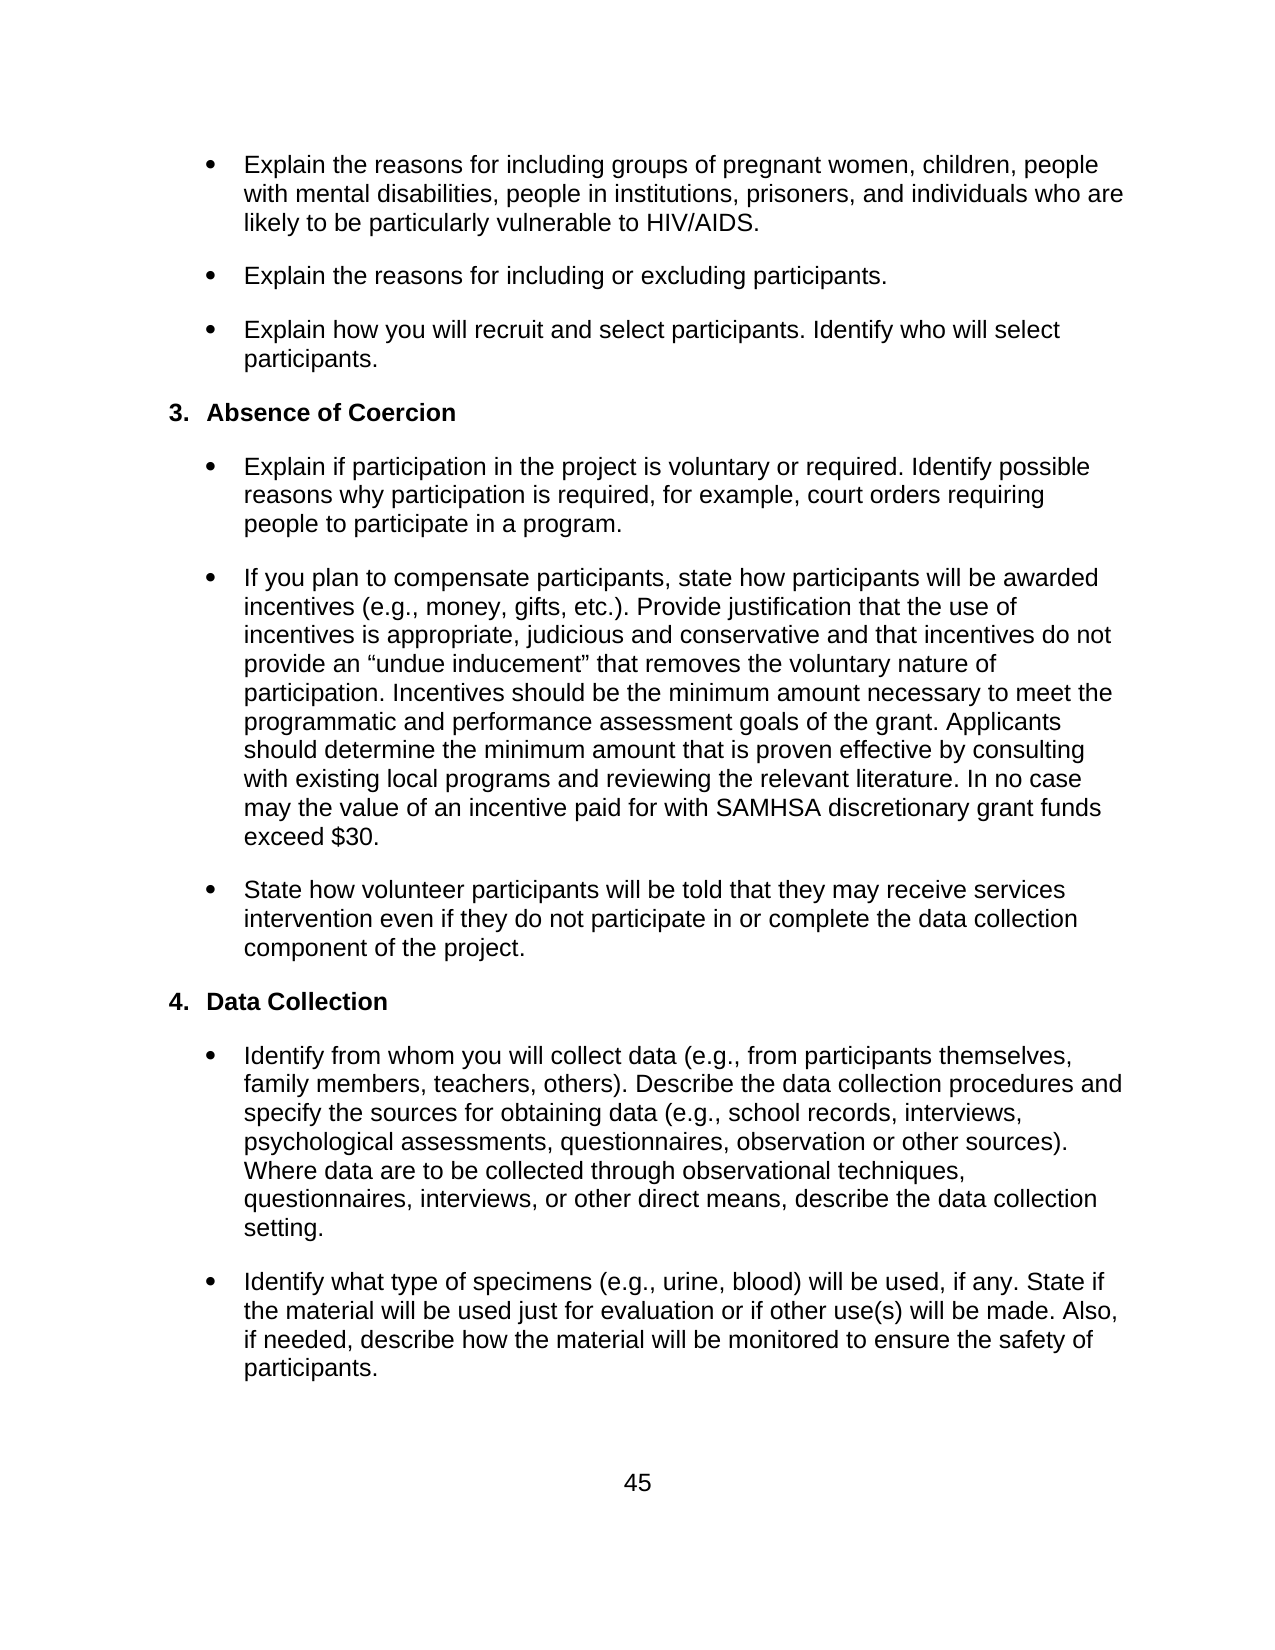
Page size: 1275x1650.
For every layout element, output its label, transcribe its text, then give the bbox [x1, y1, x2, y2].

list Absence of Coercion [169, 398, 1125, 427]
list Explain if participation in the project is voluntary or required. Identify possible reasons why participation is required, for example, court orders requiring people to participate in a program. [206, 452, 1125, 538]
list If you plan to compensate participants, state how participants will be awarded incentives (e.g., money, gifts, etc.). Provide justification that the use of incentives is appropriate, judicious and conservative and that incentives do not provide an “undue inducement” that removes the voluntary nature of participation. Incentives should be the minimum amount necessary to meet the programmatic and performance assessment goals of the grant. Applicants should determine the minimum amount that is proven effective by consulting with existing local programs and reviewing the relevant literature. In no case may the value of an incentive paid for with SAMHSA discretionary grant funds exceed $30. [206, 563, 1125, 851]
list Explain how you will recruit and select participants. Identify who will select participants. [206, 315, 1125, 373]
list Explain the reasons for including groups of pregnant women, children, people with mental disabilities, people in institutions, prisoners, and individuals who are likely to be particularly vulnerable to HIV/AIDS. [206, 150, 1125, 236]
list Identify from whom you will collect data (e.g., from participants themselves, family members, teachers, others). Describe the data collection procedures and specify the sources for obtaining data (e.g., school records, interviews, psychological assessments, questionnaires, observation or other sources). Where data are to be collected through observational techniques, questionnaires, interviews, or other direct means, describe the data collection setting. [206, 1041, 1125, 1242]
list State how volunteer participants will be told that they may receive services intervention even if they do not participate in or complete the data collection component of the project. [206, 876, 1125, 962]
list Explain the reasons for including or excluding participants. [206, 261, 1125, 290]
list Identify what type of specimens (e.g., urine, blood) will be used, if any. State if the material will be used just for evaluation or if other use(s) will be made. Also, if needed, describe how the material will be monitored to ensure the safety of participants. [206, 1267, 1125, 1382]
list Data Collection [169, 987, 1125, 1016]
